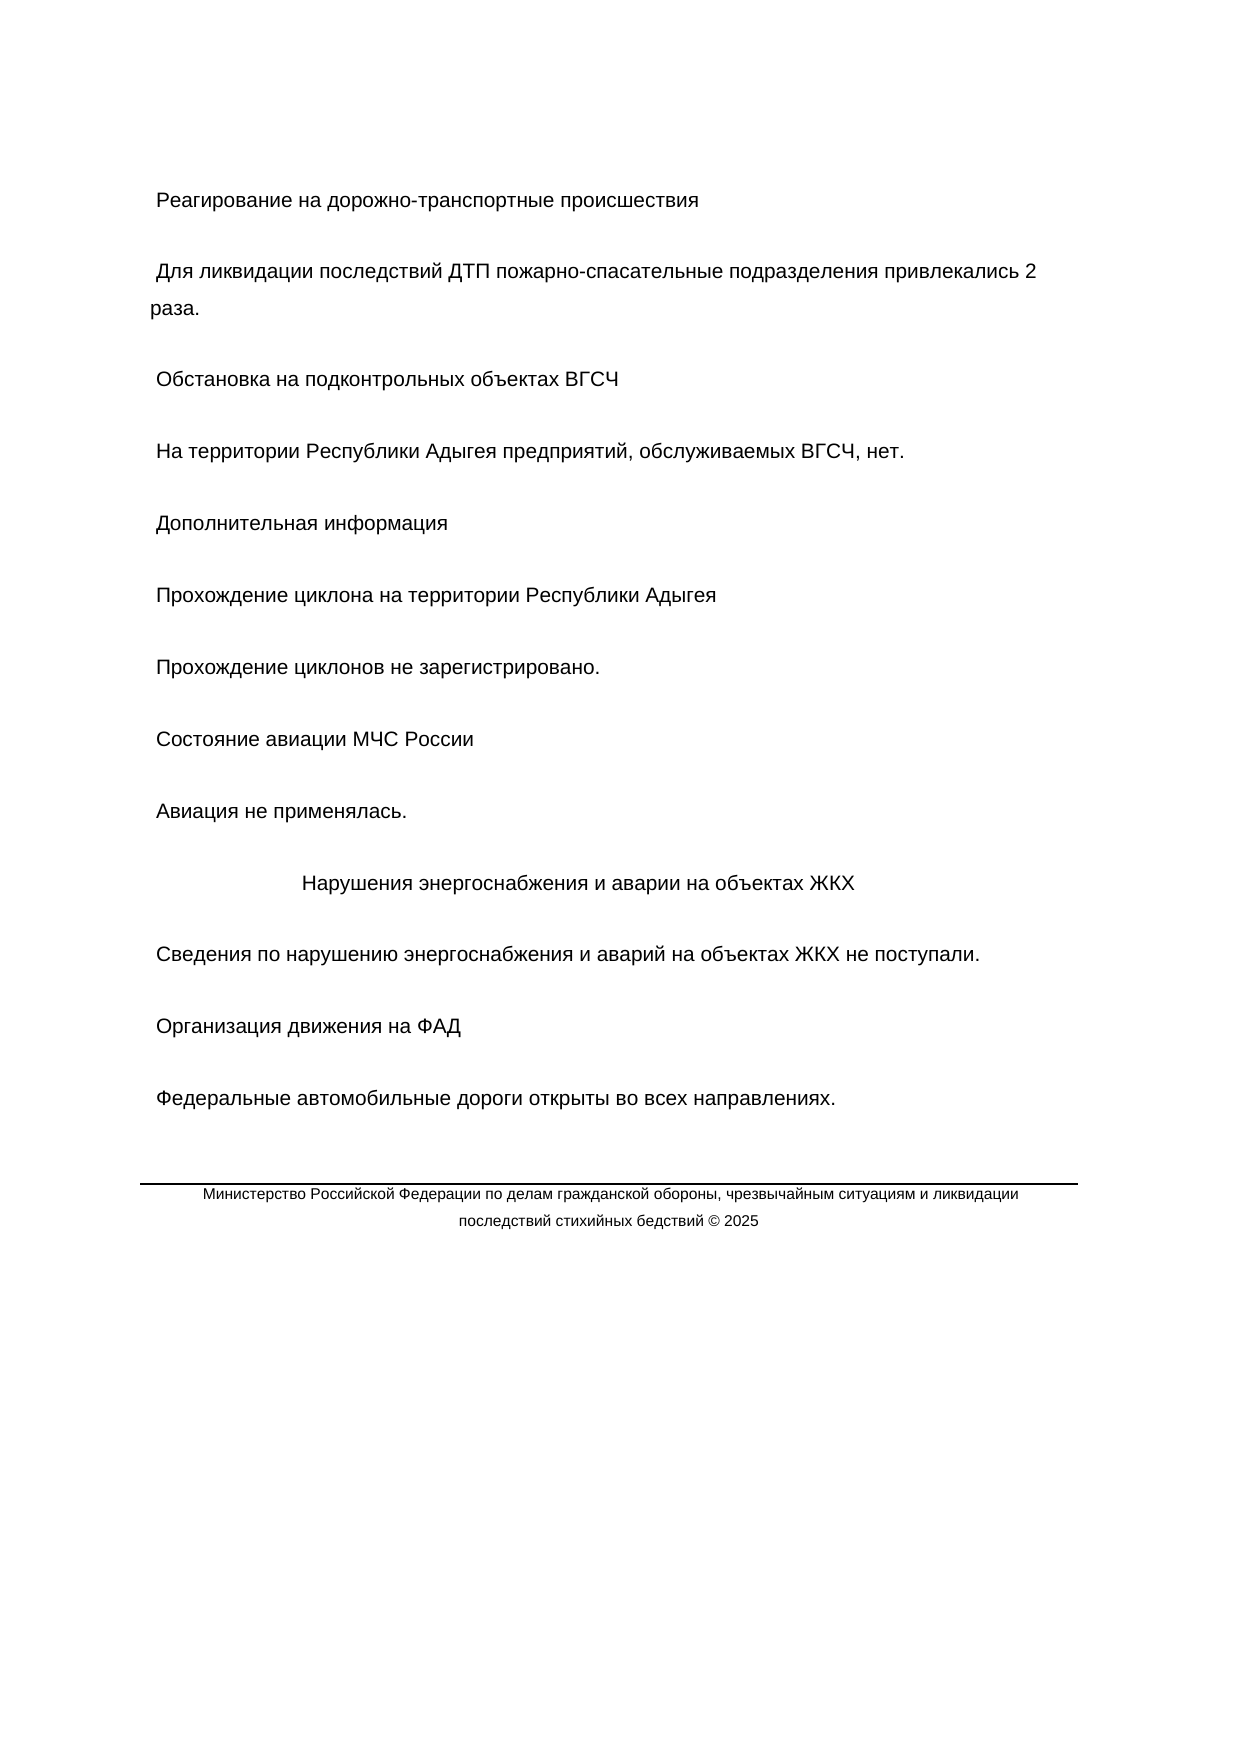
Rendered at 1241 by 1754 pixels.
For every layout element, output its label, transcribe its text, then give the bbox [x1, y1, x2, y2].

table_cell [140, 150, 1078, 1183]
table_cell Министерство Российской Федерации по делам гражданской обороны, чрезвычайным ситуациям и ликвидации последствий стихийных бедствий © 2025 [140, 1185, 1078, 1267]
